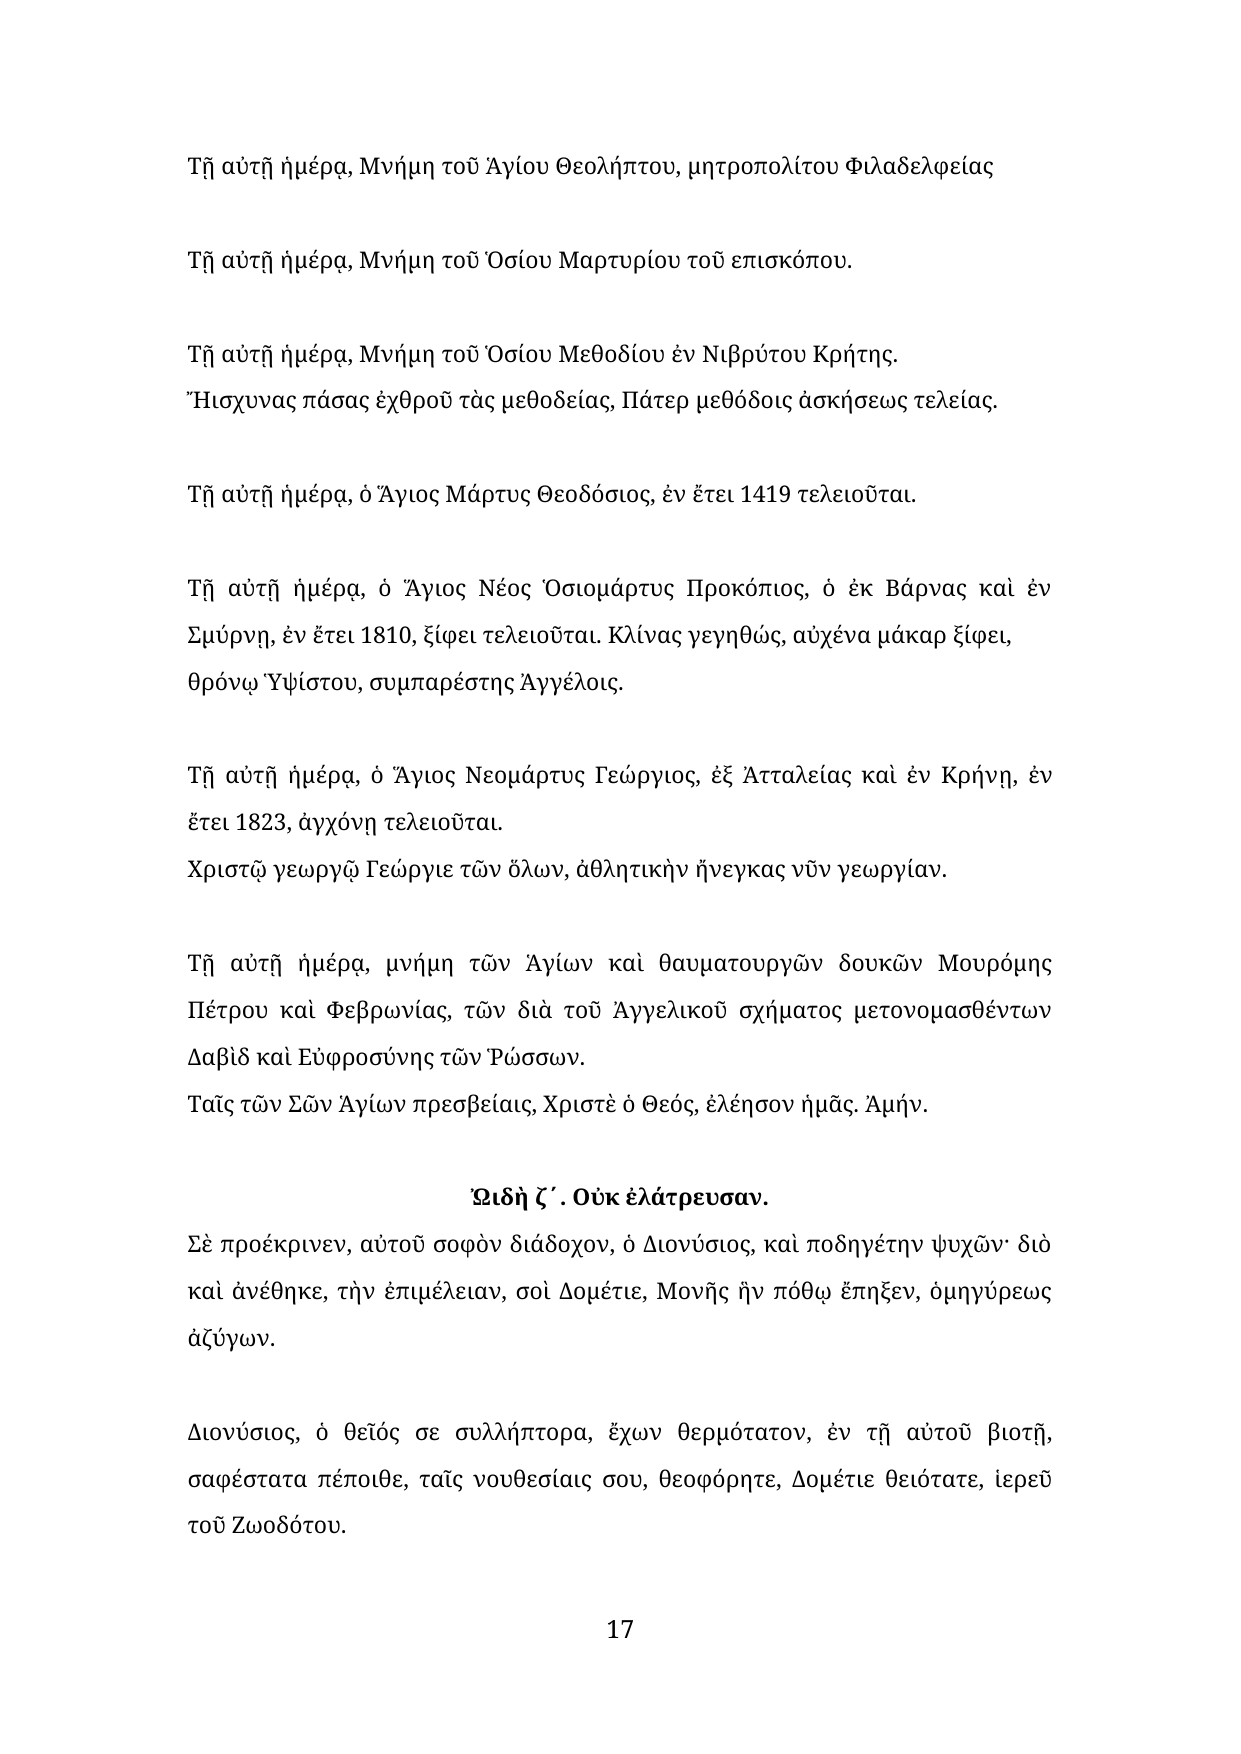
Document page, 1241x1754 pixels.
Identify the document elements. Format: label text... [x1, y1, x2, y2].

text Διονύσιος, ὁ θεῖός σε συλλήπτορα, ἔχων θερμότατον, ἐν τῇ αὐτοῦ βιοτῇ, σαφέστατα πέποιθε, ταῖς νουθεσίαις σου, θεοφόρητε, Δομέτιε θειότατε, ἱερεῦ τοῦ Ζωοδότου. [187, 1416, 1053, 1541]
text Σὲ προέκρινεν, αὐτοῦ σοφὸν διάδοχον, ὁ Διονύσιος, καὶ ποδηγέτην ψυχῶν· διὸ καὶ ἀνέθηκε, τὴν ἐπιμέλειαν, σοὶ Δομέτιε, Μονῆς ἣν πόθῳ ἔπηξεν, ὁμηγύρεως ἀζύγων. [187, 1228, 1053, 1353]
text ᾨδὴ ζ΄. Οὐκ ἐλάτρευσαν. [187, 1181, 1053, 1212]
text Χριστῷ γεωργῷ Γεώργιε τῶν ὅλων, ἀθλητικὴν ἤνεγκας νῦν γεωργίαν. [187, 853, 1053, 884]
text Τῇ αὐτῇ ἡμέρᾳ, Μνήμη τοῦ Ὁσίου Μεθοδίου ἐν Νιβρύτου Κρήτης. [187, 337, 1053, 369]
text Ταῖς τῶν Σῶν Ἁγίων πρεσβείαις, Χριστὲ ὁ Θεός, ἐλέησον ἡμᾶς. Ἀμήν. [187, 1087, 1053, 1119]
text ᾜσχυνας πάσας ἐχθροῦ τὰς μεθοδείας, Πάτερ μεθόδοις ἀσκήσεως τελείας. [187, 384, 1053, 416]
text Τῇ αὐτῇ ἡμέρᾳ, Μνήμη τοῦ Ὁσίου Μαρτυρίου τοῦ επισκόπου. [187, 244, 1053, 275]
text Τῇ αὐτῇ ἡμέρᾳ, ὁ Ἅγιος Μάρτυς Θεοδόσιος, ἐν ἔτει 1419 τελειοῦται. [187, 478, 1053, 509]
text θρόνῳ Ὑψίστου, συμπαρέστης Ἀγγέλοις. [187, 666, 1053, 697]
text Τῇ αὐτῇ ἡμέρᾳ, Μνήμη τοῦ Ἁγίου Θεολήπτου, μητροπολίτου Φιλαδελφείας [187, 150, 1053, 181]
text Τῇ αὐτῇ ἡμέρᾳ, μνήμη τῶν Ἁγίων καὶ θαυματουργῶν δουκῶν Μουρόμης Πέτρου καὶ Φεβρωνίας, τῶν διὰ τοῦ Ἀγγελικοῦ σχήματος μετονομασθέντων Δαβὶδ καὶ Εὐφροσύνης τῶν Ῥώσσων. [187, 947, 1053, 1072]
text Τῇ αὐτῇ ἡμέρᾳ, ὁ Ἅγιος Νέος Ὁσιομάρτυς Προκόπιος, ὁ ἐκ Βάρνας καὶ ἐν Σμύρνῃ, ἐν ἔτει 1810, ξίφει τελειοῦται. Κλίνας γεγηθώς, αὐχένα μάκαρ ξίφει, [187, 572, 1053, 650]
text Τῇ αὐτῇ ἡμέρᾳ, ὁ Ἅγιος Νεομάρτυς Γεώργιος, ἐξ Ἀτταλείας καὶ ἐν Κρήνῃ, ἐν ἔτει 1823, ἀγχόνῃ τελειοῦται. [187, 759, 1053, 837]
